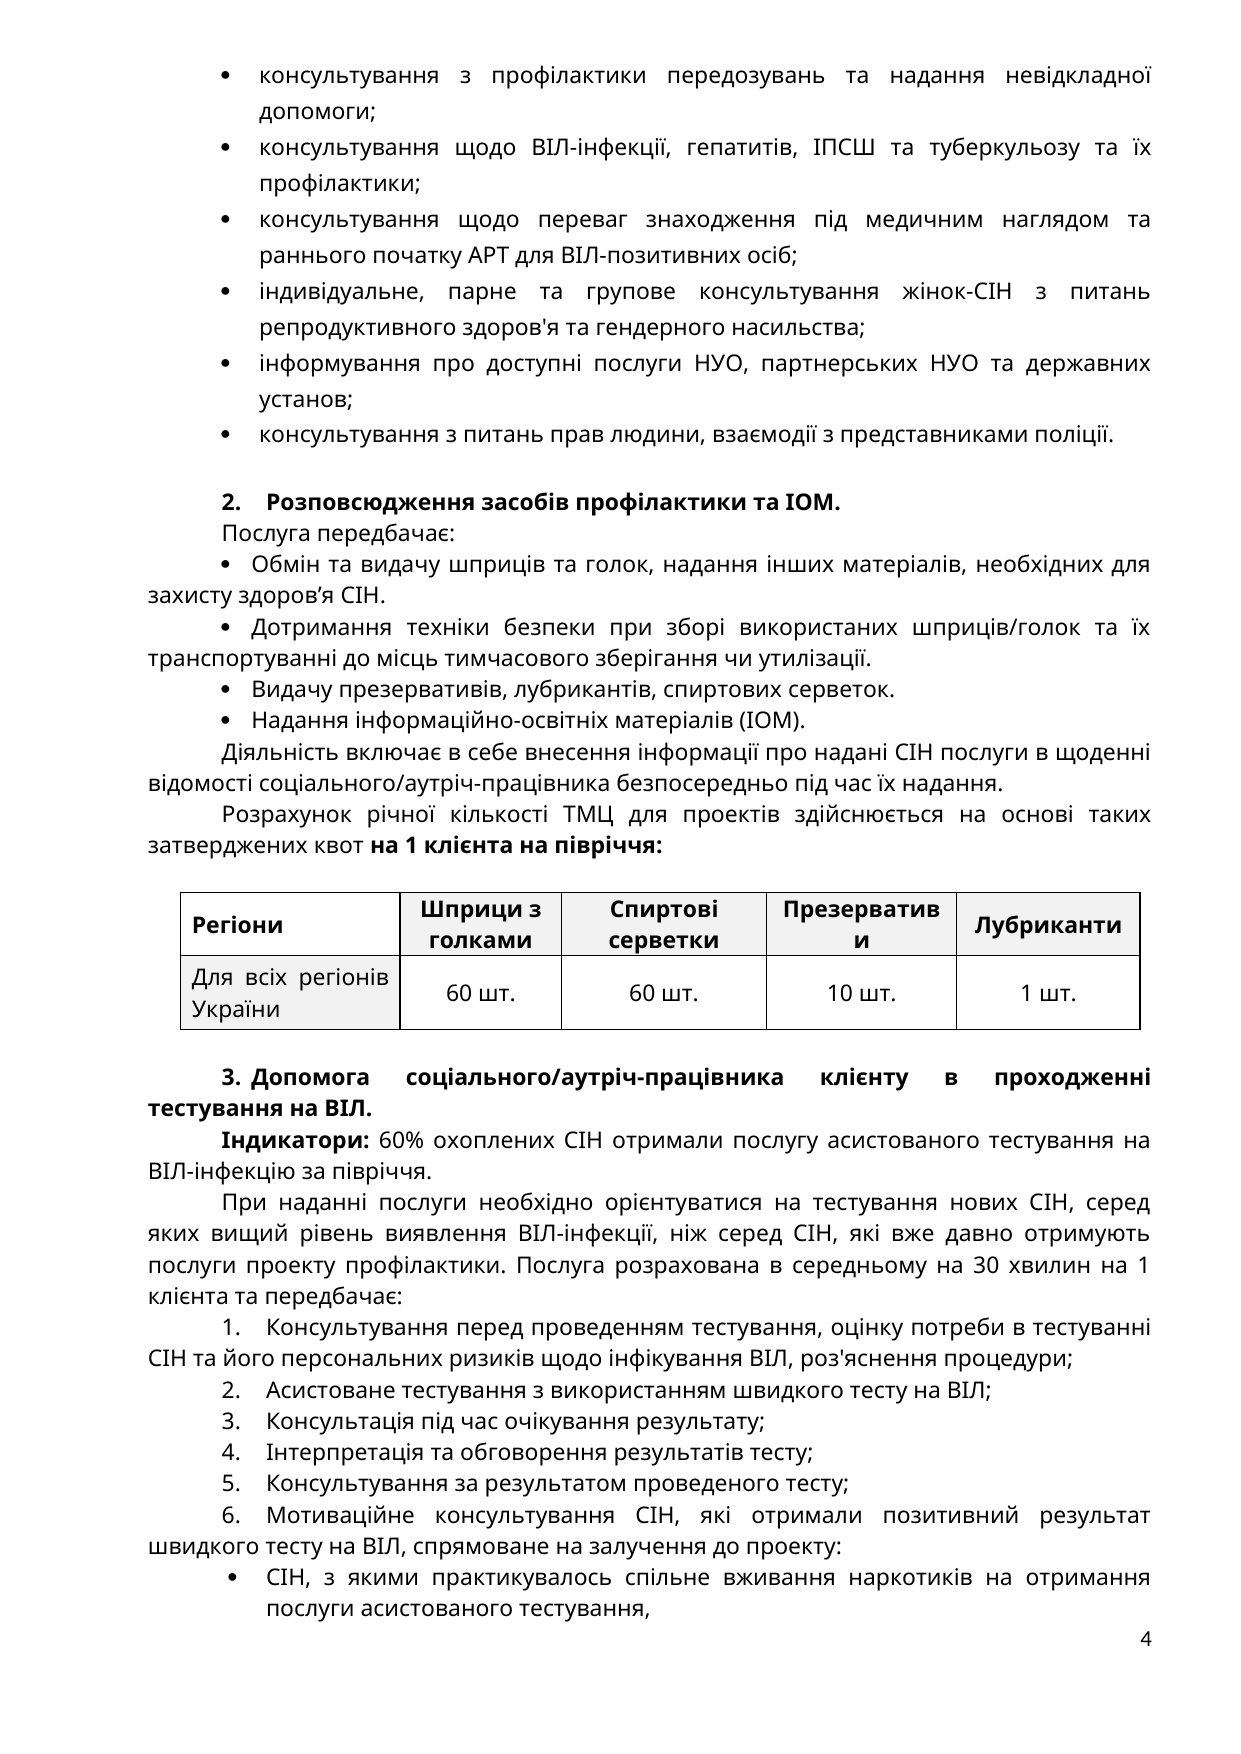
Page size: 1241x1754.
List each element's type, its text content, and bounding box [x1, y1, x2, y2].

list консультування з профілактики передозувань та надання невідкладної допомоги; [221, 59, 1152, 126]
list інформування про доступні послуги НУО, партнерських НУО та державних установ; [221, 347, 1152, 414]
list індивідуальне, парне та групове консультування жінок-СІН з питань репродуктивного здоров'я та гендерного насильства; [221, 275, 1152, 342]
table_cell 60 шт. [401, 956, 561, 1029]
list консультування щодо ВІЛ-інфекції, гепатитів, ІПСШ та туберкульозу та їх профілактики; [221, 131, 1152, 198]
table_cell 60 шт. [562, 956, 766, 1029]
list Індикатори: 60% охоплених СІН отримали послугу асистованого тестування на ВІЛ-інфекцію за півріччя. [148, 1124, 1152, 1186]
table_header Регіони [181, 893, 399, 955]
list Обмін та видачу шприців та голок, надання інших матеріалів, необхідних для захисту здоров’я СІН. [148, 548, 1152, 611]
list СІН, з якими практикувалось спільне вживання наркотиків на отримання послуги асистованого тестування, [228, 1561, 1152, 1624]
table_cell 10 шт. [767, 956, 956, 1029]
list Інтерпретація та обговорення результатів тесту; [148, 1436, 1152, 1467]
list Мотиваційне консультування СІН, які отримали позитивний результат швидкого тесту на ВІЛ, спрямоване на залучення до проекту: [148, 1499, 1152, 1561]
table_cell 1 шт. [957, 956, 1139, 1029]
list Допомога соціального/аутріч-працівника клієнту в проходженні тестування на ВІЛ. [148, 1061, 1152, 1124]
list Дотримання техніки безпеки при зборі використаних шприців/голок та їх транспортуванні до місць тимчасового зберігання чи утилізації. [148, 611, 1152, 673]
list Видачу презервативів, лубрикантів, спиртових серветок. [148, 673, 1152, 704]
list консультування щодо переваг знаходження під медичним наглядом та раннього початку АРТ для ВІЛ-позитивних осіб; [221, 203, 1152, 270]
table_header Презервативи [767, 893, 956, 955]
table_header Лубриканти [957, 893, 1139, 955]
list При наданні послуги необхідно орієнтуватися на тестування нових СІН, серед яких вищий рівень виявлення ВІЛ-інфекції, ніж серед СІН, які вже давно отримують послуги проекту профілактики. Послуга розрахована в середньому на 30 хвилин на 1 клієнта та передбачає: [148, 1186, 1152, 1311]
list консультування з питань прав людини, взаємодії з представниками поліції. [221, 418, 1152, 450]
list Розрахунок річної кількості ТМЦ для проектів здійснюється на основі таких затверджених квот на 1 клієнта на півріччя: [148, 798, 1152, 861]
list Консультація під час очікування результату; [148, 1405, 1152, 1436]
text Діяльність включає в себе внесення інформації про надані СІН послуги в щоденні відомості соціального/аутріч-працівника безпосередньо під час їх надання. [148, 736, 1152, 798]
table_cell Для всіх регіонів України [181, 956, 399, 1029]
list Асистоване тестування з використанням швидкого тесту на ВІЛ; [148, 1374, 1152, 1405]
table_header Спиртові серветки [562, 893, 766, 955]
list Послуга передбачає: [148, 517, 1152, 548]
list Розповсюдження засобів профілактики та ІОМ. [148, 486, 1152, 517]
list Надання інформаційно-освітніх матеріалів (ІОМ). [148, 704, 1152, 736]
list Консультування перед проведенням тестування, оцінку потреби в тестуванні СІН та його персональних ризиків щодо інфікування ВІЛ, роз'яснення процедури; [148, 1311, 1152, 1374]
list Консультування за результатом проведеного тесту; [148, 1467, 1152, 1499]
table_header Шприци з голками [401, 893, 561, 955]
